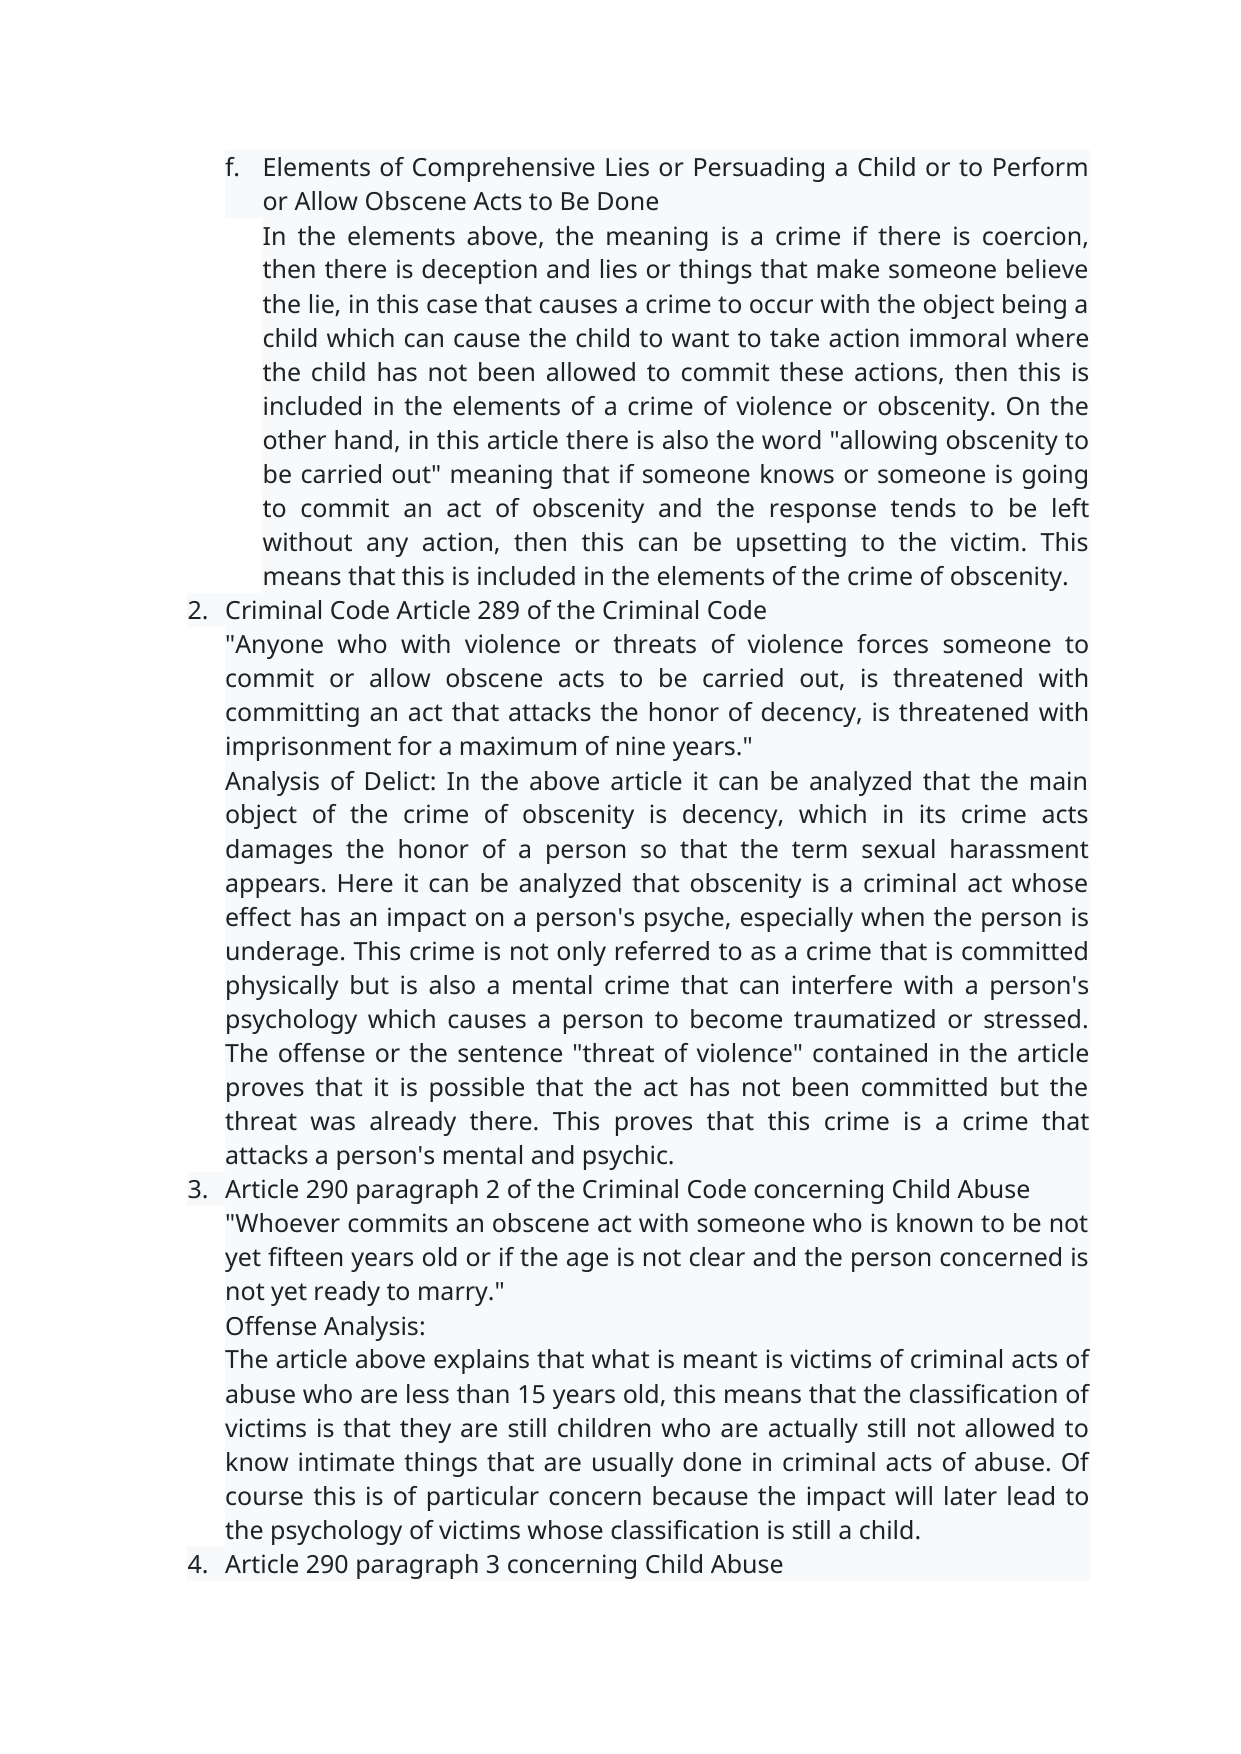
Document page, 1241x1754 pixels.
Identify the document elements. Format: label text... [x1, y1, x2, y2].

text The article above explains that what is meant is victims of criminal acts of abuse who are less than 15 years old, this means that the classification of victims is that they are still children who are actually still not allowed to know intimate things that are usually done in criminal acts of abuse. Of course this is of particular concern because the impact will later lead to the psychology of victims whose classification is still a child. [225, 1342, 1090, 1547]
list Article 290 paragraph 2 of the Criminal Code concerning Child Abuse [187, 1172, 1090, 1206]
list Article 290 paragraph 3 concerning Child Abuse [187, 1547, 1090, 1581]
text "Whoever commits an obscene act with someone who is known to be not yet fifteen years old or if the age is not clear and the person concerned is not yet ready to marry." [225, 1206, 1090, 1308]
text Analysis of Delict: In the above article it can be analyzed that the main object of the crime of obscenity is decency, which in its crime acts damages the honor of a person so that the term sexual harassment appears. Here it can be analyzed that obscenity is a criminal act whose effect has an impact on a person's psyche, especially when the person is underage. This crime is not only referred to as a crime that is committed physically but is also a mental crime that can interfere with a person's psychology which causes a person to become traumatized or stressed. The offense or the sentence "threat of violence" contained in the article proves that it is possible that the act has not been committed but the threat was already there. This proves that this crime is a crime that attacks a person's mental and psychic. [225, 763, 1090, 1172]
text "Anyone who with violence or threats of violence forces someone to commit or allow obscene acts to be carried out, is threatened with committing an act that attacks the honor of decency, is threatened with imprisonment for a maximum of nine years." [225, 627, 1090, 763]
text Offense Analysis: [225, 1308, 1090, 1342]
list Criminal Code Article 289 of the Criminal Code [187, 593, 1090, 627]
text In the elements above, the meaning is a crime if there is coercion, then there is deception and lies or things that make someone believe the lie, in this case that causes a crime to occur with the object being a child which can cause the child to want to take action immoral where the child has not been allowed to commit these actions, then this is included in the elements of a crime of violence or obscenity. On the other hand, in this article there is also the word "allowing obscenity to be carried out" meaning that if someone knows or someone is going to commit an act of obscenity and the response tends to be left without any action, then this can be upsetting to the victim. This means that this is included in the elements of the crime of obscenity. [262, 218, 1090, 593]
list Elements of Comprehensive Lies or Persuading a Child or to Perform or Allow Obscene Acts to Be Done [225, 150, 1090, 218]
